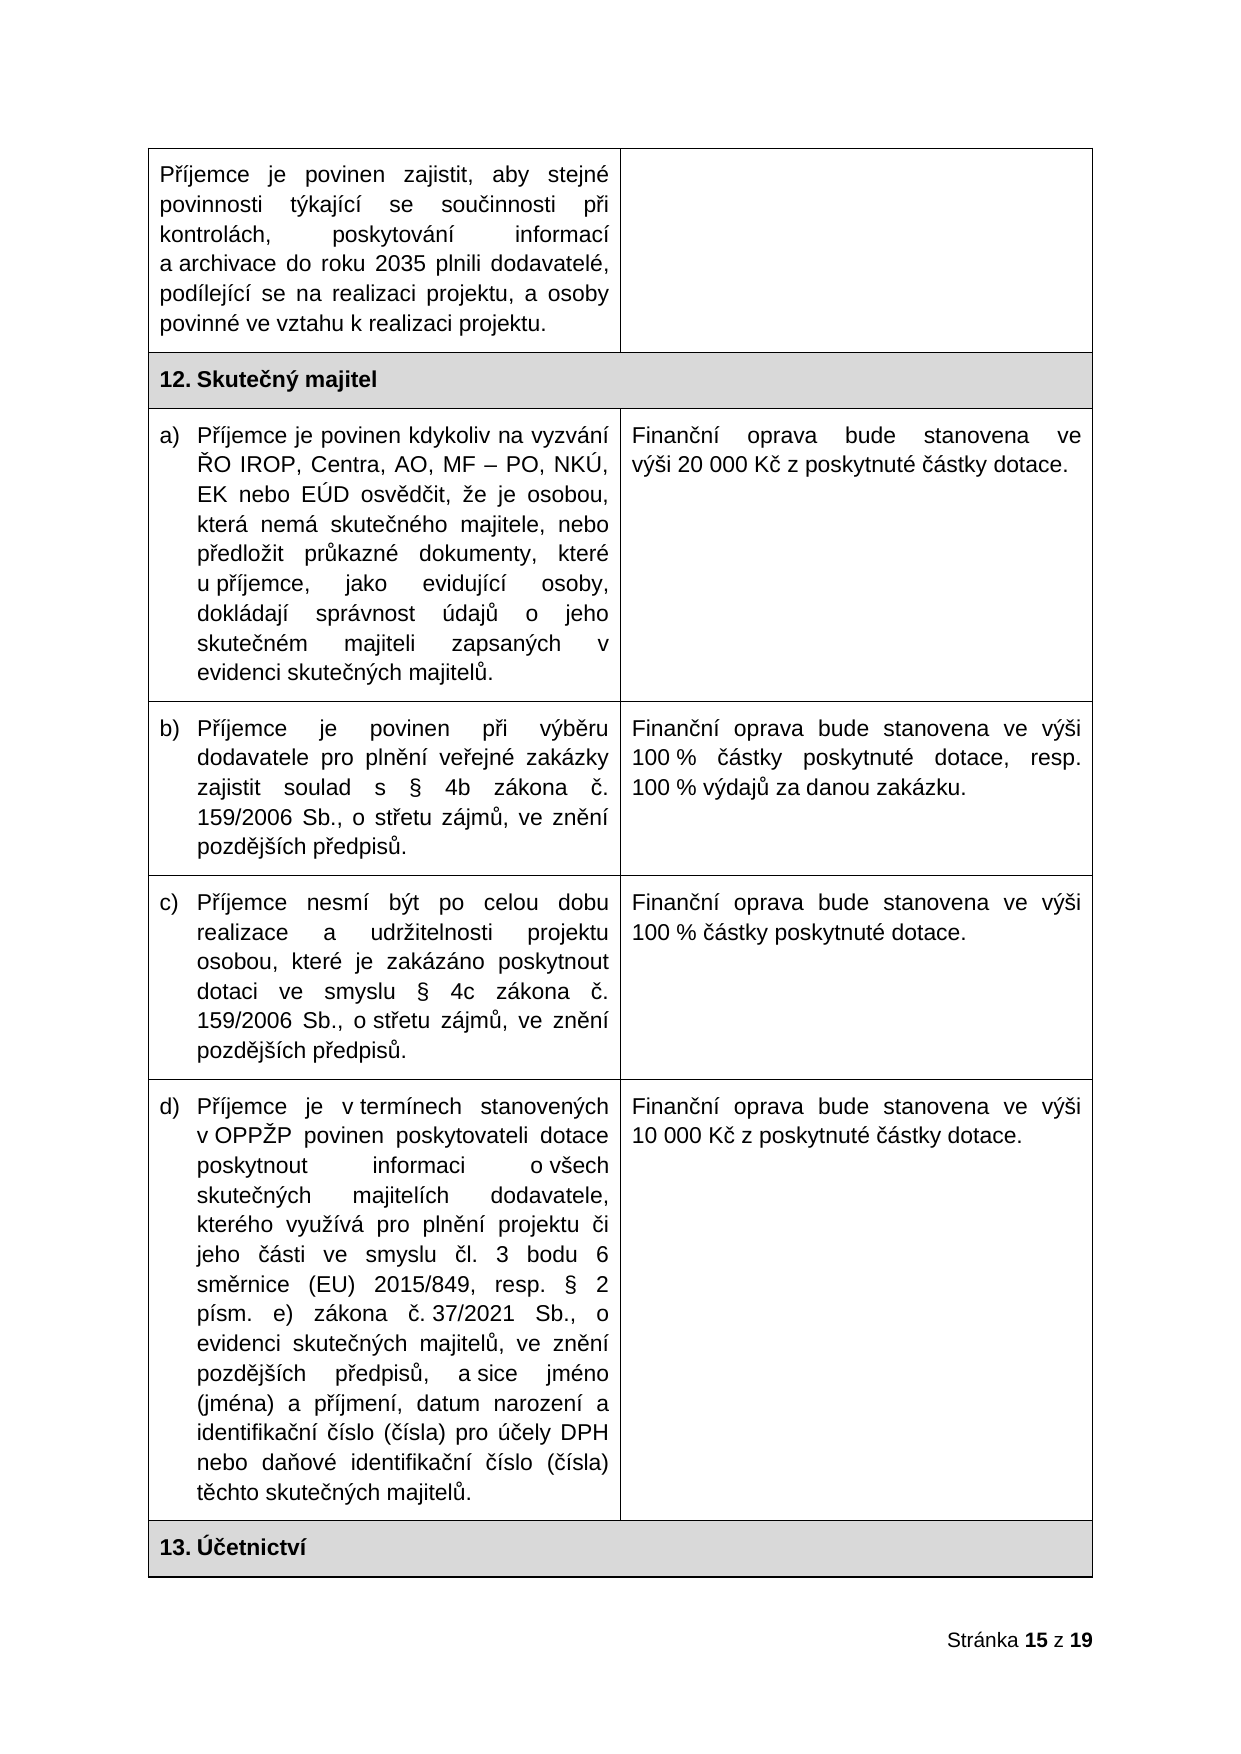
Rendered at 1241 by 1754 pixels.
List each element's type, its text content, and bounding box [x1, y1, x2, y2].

table_cell Finanční oprava bude stanovena ve výši 100 % částky poskytnuté dotace. [621, 876, 1092, 1079]
table_cell Finanční oprava bude stanovena ve výši 10 000 Kč z poskytnuté částky dotace. [621, 1080, 1092, 1520]
table_cell Příjemce je povinen kdykoliv na vyzvání ŘO IROP, Centra, AO, MF – PO, NKÚ, EK nebo EÚD osvědčit, že je osobou, která nemá skutečného majitele, nebo předložit průkazné dokumenty, které u příjemce, jako evidující osoby, dokládají správnost údajů o jeho skutečném majiteli zapsaných v evidenci skutečných majitelů. [149, 409, 620, 701]
table_cell Příjemce je v termínech stanovených v OPPŽP povinen poskytovateli dotace poskytnout informaci o všech skutečných majitelích dodavatele, kterého využívá pro plnění projektu či jeho části ve smyslu čl. 3 bodu 6 směrnice (EU) 2015/849, resp. § 2 písm. e) zákona č. 37/2021 Sb., o evidenci skutečných majitelů, ve znění pozdějších předpisů, a sice jméno (jména) a příjmení, datum narození a identifikační číslo (čísla) pro účely DPH nebo daňové identifikační číslo (čísla) těchto skutečných majitelů. [149, 1080, 620, 1520]
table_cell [621, 149, 1092, 352]
table_cell Příjemce je povinen při výběru dodavatele pro plnění veřejné zakázky zajistit soulad s § 4b zákona č. 159/2006 Sb., o střetu zájmů, ve znění pozdějších předpisů. [149, 702, 620, 875]
table_cell Příjemce nesmí být po celou dobu realizace a udržitelnosti projektu osobou, které je zakázáno poskytnout dotaci ve smyslu § 4c zákona č. 159/2006 Sb., o střetu zájmů, ve znění pozdějších předpisů. [149, 876, 620, 1079]
table_cell Finanční oprava bude stanovena ve výši 100 % částky poskytnuté dotace, resp. 100 % výdajů za danou zakázku. [621, 702, 1092, 875]
table_cell Účetnictví [149, 1521, 1092, 1576]
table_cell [149, 149, 620, 352]
table_cell Finanční oprava bude stanovena ve výši 20 000 Kč z poskytnuté částky dotace. [621, 409, 1092, 701]
table_cell Skutečný majitel [149, 353, 1092, 408]
